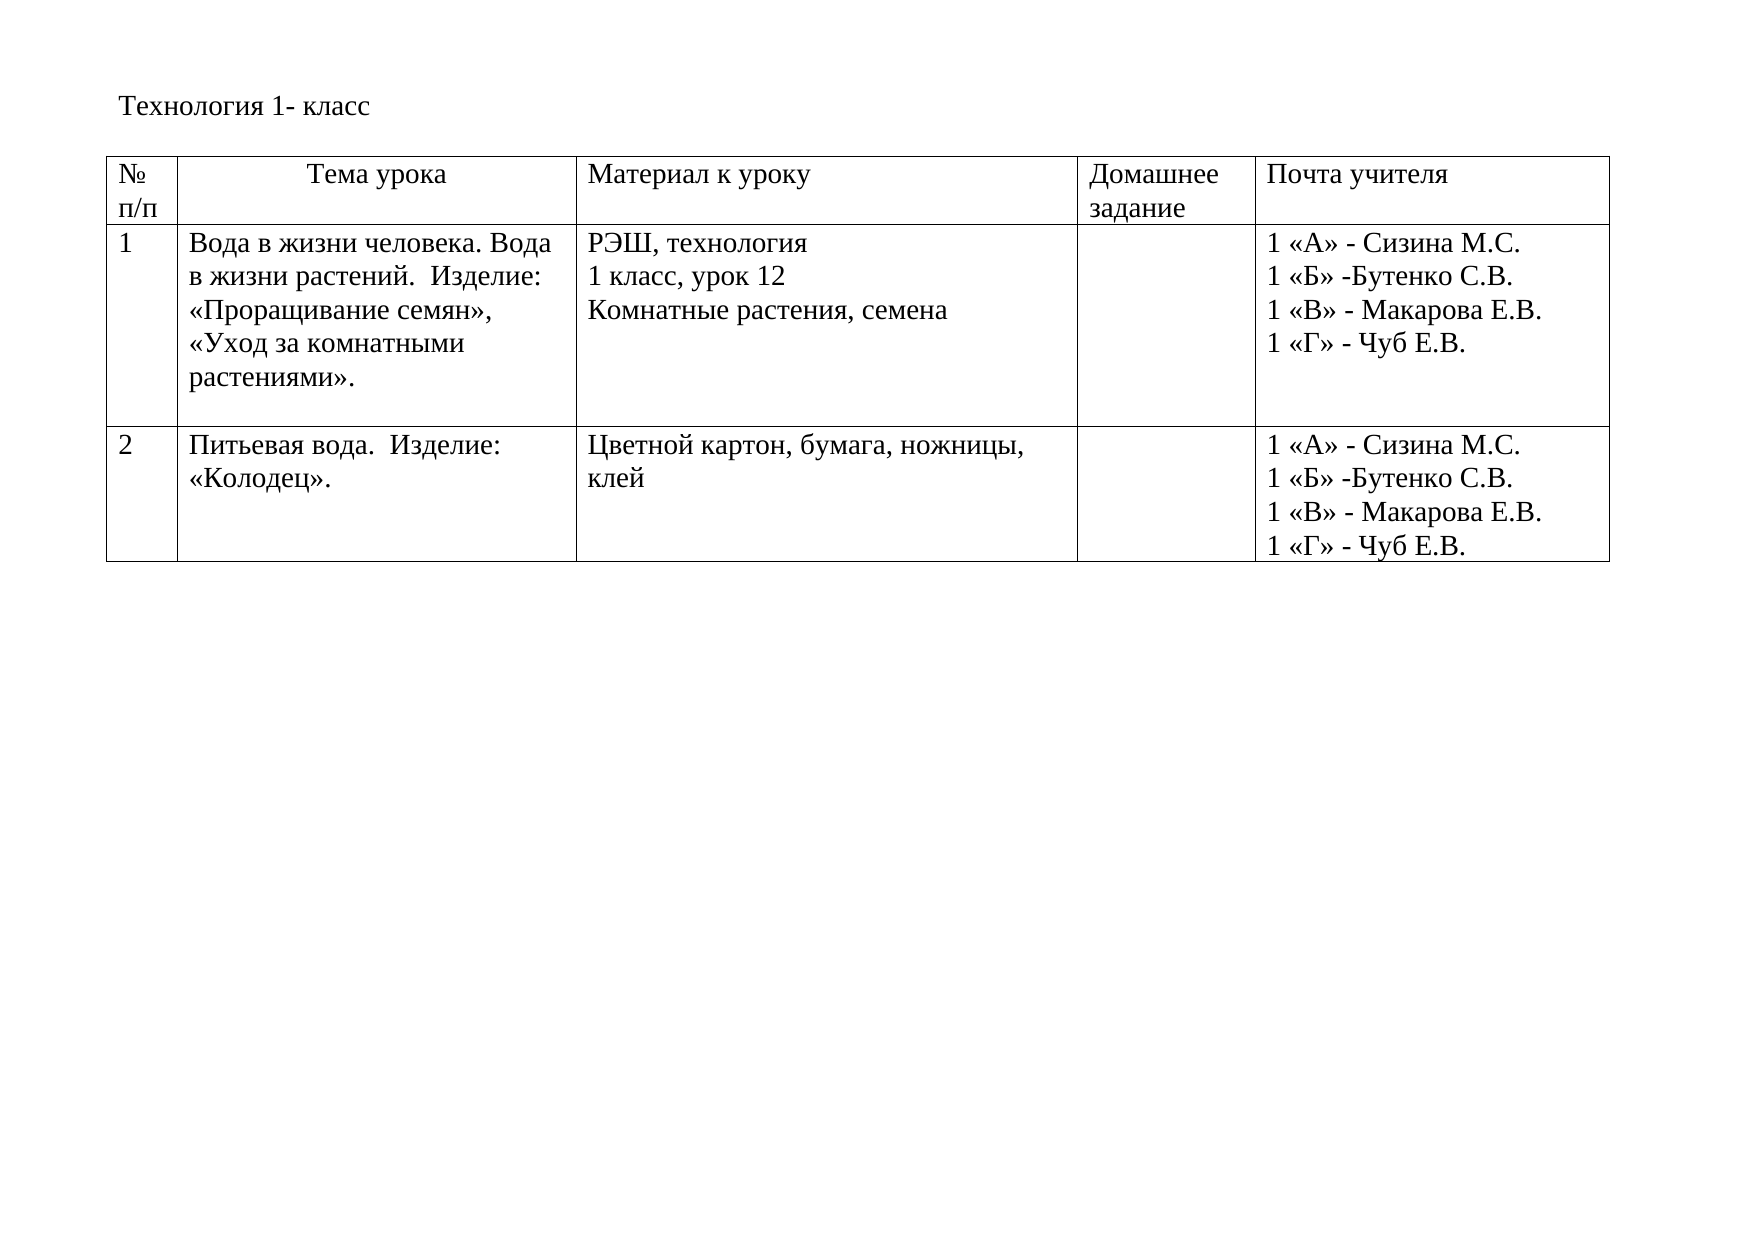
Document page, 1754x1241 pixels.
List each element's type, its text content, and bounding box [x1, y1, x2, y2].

table_cell 1 «А» - Сизина М.С. 1 «Б» -Бутенко С.В. 1 «В» - Макарова Е.В. 1 «Г» - Чуб Е.В. [1256, 225, 1609, 426]
table_header Материал к уроку [577, 157, 1077, 224]
table_cell Цветной картон, бумага, ножницы, клей [577, 427, 1077, 561]
table_cell 2 [107, 427, 177, 561]
table_header № п/п [107, 157, 177, 224]
table_cell Питьевая вода. Изделие: «Колодец». [178, 427, 576, 561]
table_header Тема урока [178, 157, 576, 224]
table_cell [1078, 427, 1255, 561]
table_cell [1078, 225, 1255, 426]
table_cell 1 «А» - Сизина М.С. 1 «Б» -Бутенко С.В. 1 «В» - Макарова Е.В. 1 «Г» - Чуб Е.В. [1256, 427, 1609, 561]
table_cell Вода в жизни человека. Вода в жизни растений. Изделие: «Проращивание семян», «Уход за комнатными растениями». [178, 225, 576, 426]
table_header Почта учителя [1256, 157, 1609, 224]
text Технология 1- класс [118, 88, 1636, 122]
table_cell 1 [107, 225, 177, 426]
table_header Домашнее задание [1078, 157, 1255, 224]
table_cell РЭШ, технология 1 класс, урок 12 Комнатные растения, семена [577, 225, 1077, 426]
